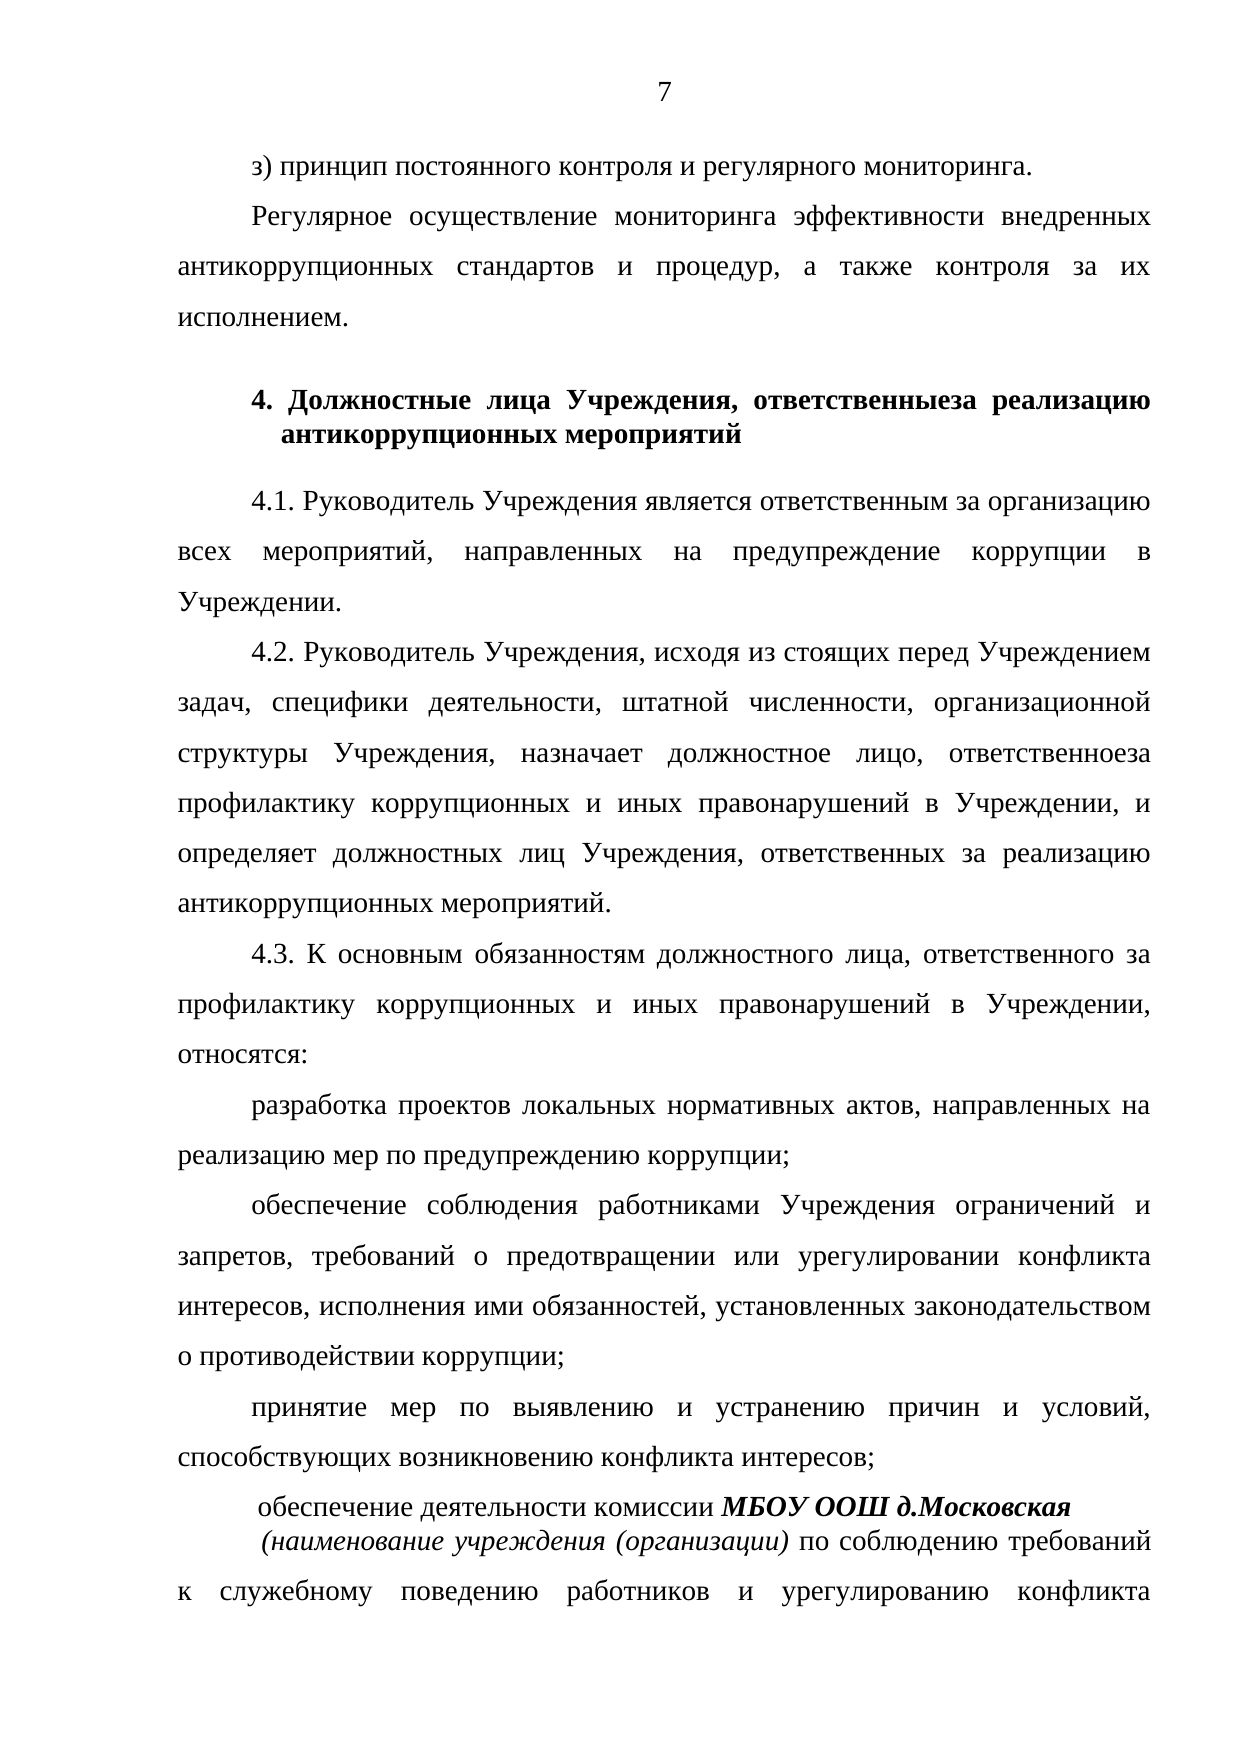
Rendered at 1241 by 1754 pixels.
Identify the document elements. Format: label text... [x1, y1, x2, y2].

text принятие мер по выявлению и устранению причин и условий, способствующих возникновению конфликта интересов; [177, 1389, 1152, 1473]
text разработка проектов локальных нормативных актов, направленных на реализацию мер по предупреждению коррупции; [177, 1087, 1152, 1171]
text 4. Должностные лица Учреждения, ответственныеза реализацию антикоррупционных мероприятий [251, 382, 1152, 449]
text обеспечение соблюдения работниками Учреждения ограничений и запретов, требований о предотвращении или урегулировании конфликта интересов, исполнения ими обязанностей, установленных законодательством о противодействии коррупции; [177, 1187, 1152, 1372]
text Регулярное осуществление мониторинга эффективности внедренных антикоррупционных стандартов и процедур, а также контроля за их исполнением. [177, 198, 1152, 332]
text 4.3. К основным обязанностям должностного лица, ответственного за профилактику коррупционных и иных правонарушений в Учреждении, относятся: [177, 936, 1152, 1070]
text 4.2. Руководитель Учреждения, исходя из стоящих перед Учреждением задач, специфики деятельности, штатной численности, организационной структуры Учреждения, назначает должностное лицо, ответственноеза профилактику коррупционных и иных правонарушений в Учреждении, и определяет должностных лиц Учреждения, ответственных за реализацию антикоррупционных мероприятий. [177, 634, 1152, 919]
text 4.1. Руководитель Учреждения является ответственным за организацию всех мероприятий, направленных на предупреждение коррупции в Учреждении. [177, 483, 1152, 617]
text обеспечение деятельности комиссии МБОУ ООШ д.Московская [177, 1489, 1152, 1523]
text з) принцип постоянного контроля и регулярного мониторинга. [177, 148, 1152, 181]
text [177, 1523, 1152, 1607]
